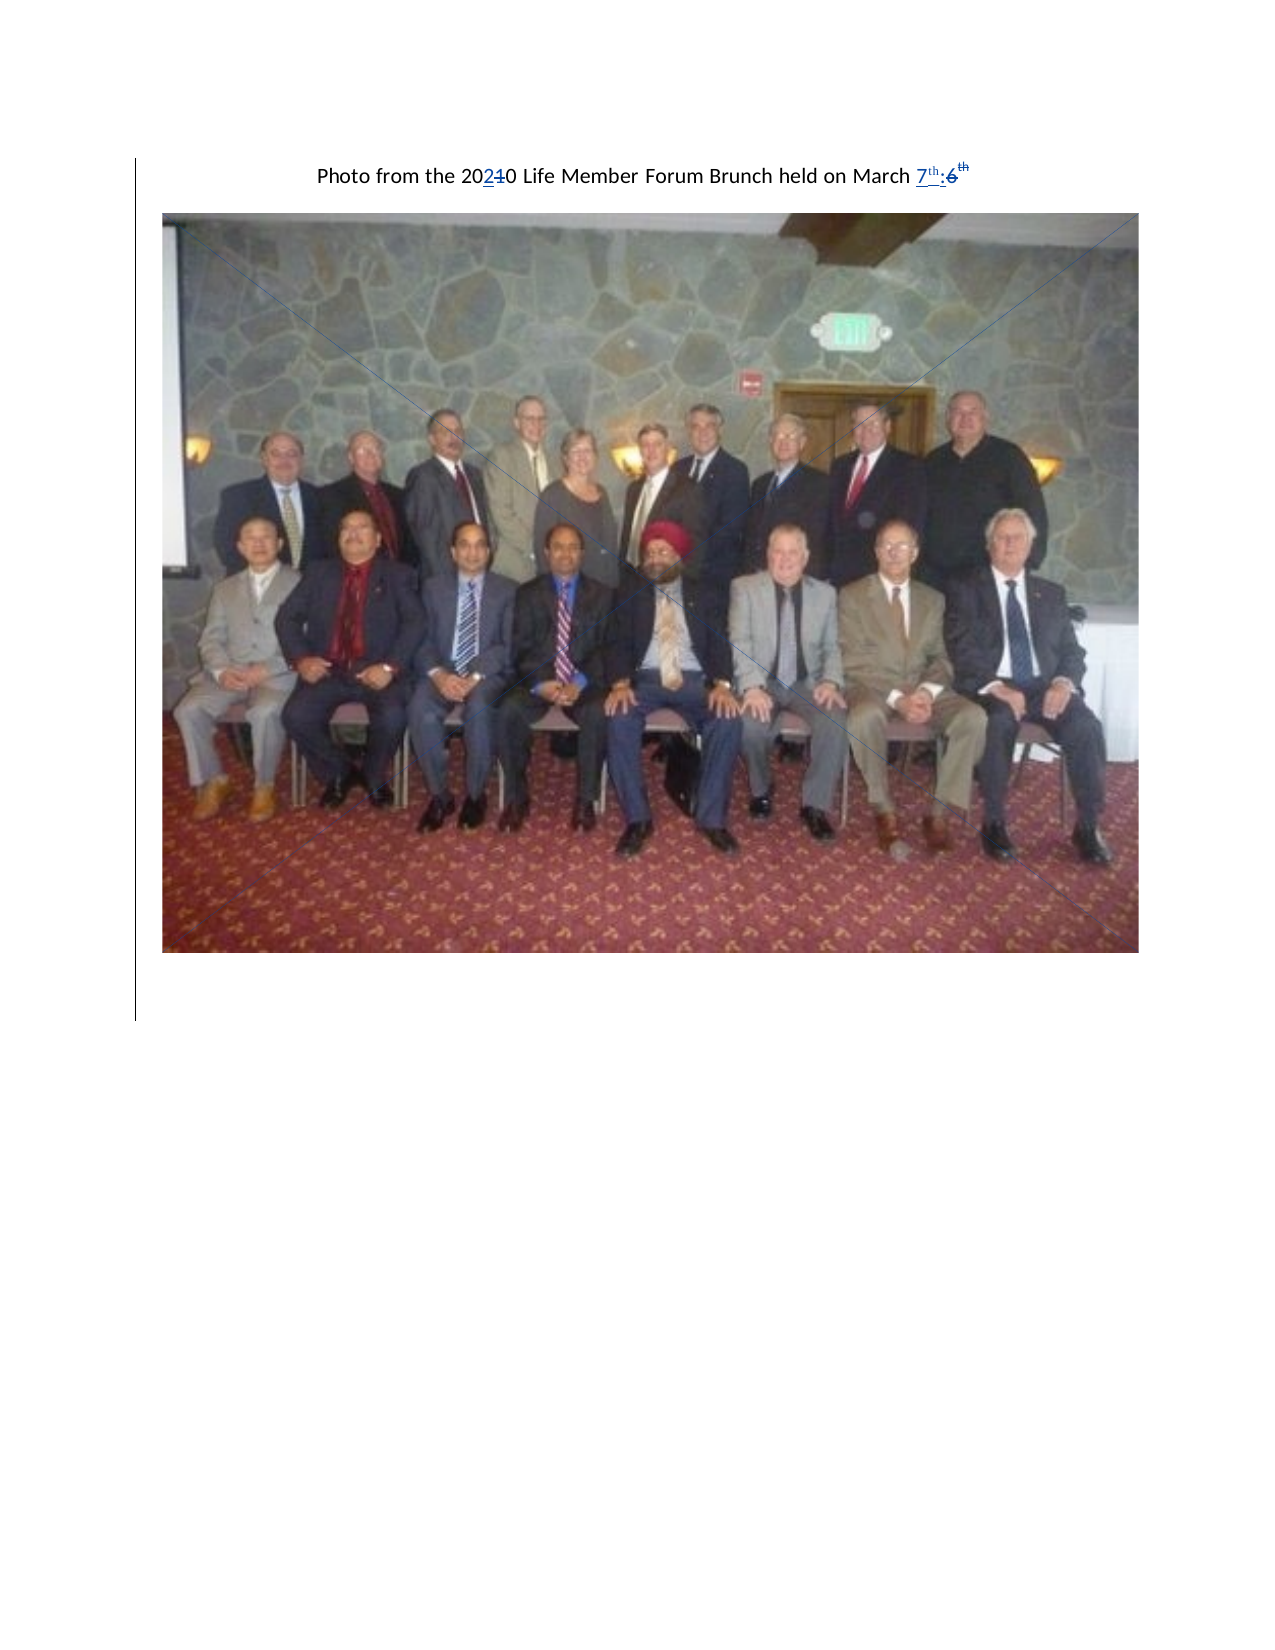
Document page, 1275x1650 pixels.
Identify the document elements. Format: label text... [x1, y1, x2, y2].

picture [162, 215, 649, 951]
picture [164, 213, 1137, 582]
picture [163, 584, 1138, 953]
text Photo from the 200 Life Member Forum Brunch held on March [161, 158, 1125, 189]
picture [652, 215, 1139, 951]
